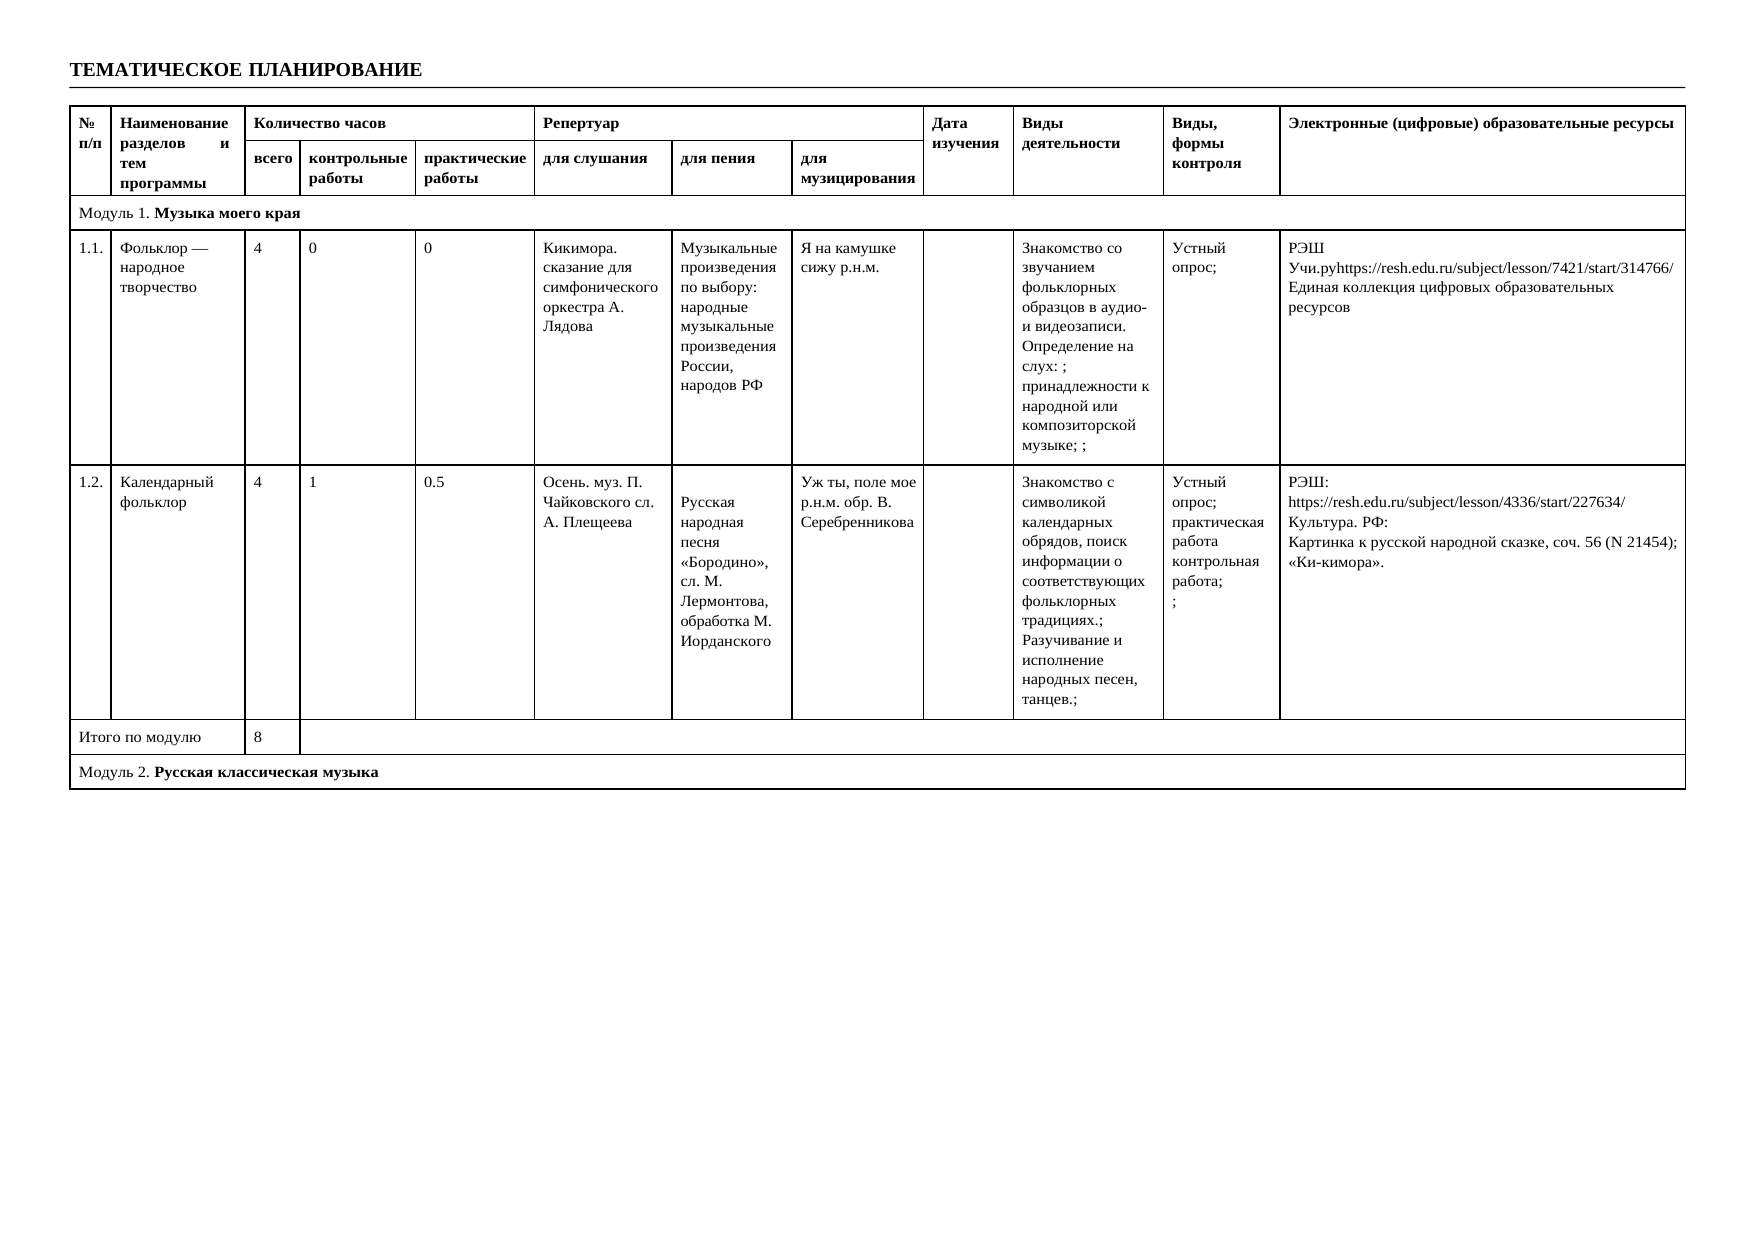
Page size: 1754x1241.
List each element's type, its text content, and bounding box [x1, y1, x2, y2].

table_cell 0 [416, 231, 534, 464]
table_cell для пения [673, 141, 791, 194]
table_cell Знакомство с символикой календарных обрядов, поиск информации о соответствующих фольклорных традициях.; Разучивание и исполнение народных песен, танцев.; [1014, 466, 1163, 719]
table_cell для музицирования [793, 141, 923, 194]
table_cell 4 [246, 466, 299, 719]
table_cell Итого по модулю [71, 720, 244, 753]
table_cell 0 [301, 231, 415, 464]
table_cell Кикимора. сказание для симфонического оркестра А. Лядова [535, 231, 671, 464]
table_cell 0.5 [416, 466, 534, 719]
table_header Электронные (цифровые) образовательные ресурсы [1281, 107, 1685, 194]
table_cell Русская народная песня «Бородино», сл. М. Лермонтова, обработка М. Иорданского [673, 466, 791, 719]
table_cell Устный опрос; практическая работа контрольная работа; ; [1164, 466, 1279, 719]
table_cell Я на камушке сижу р.н.м. [793, 231, 923, 464]
table_header Наименование разделов и тем программы [112, 107, 244, 194]
table_cell Устный опрос; [1164, 231, 1279, 464]
table_cell 1 [301, 466, 415, 719]
table_header Виды, формы контроля [1164, 107, 1279, 194]
table_header Виды деятельности [1014, 107, 1163, 194]
table_cell [924, 231, 1013, 464]
table_header Количество часов [246, 107, 534, 140]
table_cell Модуль 2. Русская классическая музыка [71, 755, 1685, 788]
text ТЕМАТИЧЕСКОЕ ПЛАНИРОВАНИЕ [69, 58, 1698, 81]
table_cell РЭШ Учи.руhttps://resh.edu.ru/subject/lesson/7421/start/314766/ Единая коллекция цифровых образовательных ресурсов [1281, 231, 1685, 464]
table_cell Фольклор — народное творчество [112, 231, 244, 464]
table_cell Знакомство со звучанием фольклорных образцов в аудио- и видеозаписи. Определение на слух: ; принадлежности к народной или композиторской музыке; ; [1014, 231, 1163, 464]
table_header № п/п [71, 107, 110, 194]
table_cell Уж ты, поле мое р.н.м. обр. В. Серебренникова [793, 466, 923, 719]
table_header Репертуар [535, 107, 923, 140]
table_header Дата изучения [924, 107, 1013, 194]
table_cell 4 [246, 231, 299, 464]
table_cell Музыкальные произведения по выбору: народные музыкальные произведения России, народов РФ [673, 231, 791, 464]
table_cell 8 [246, 720, 299, 753]
table_cell контрольные работы [301, 141, 415, 194]
table_cell Модуль 1. Музыка моего края [71, 196, 1685, 229]
table_cell Календарный фольклор [112, 466, 244, 719]
table_cell Осень. муз. П. Чайковского сл. А. Плещеева [535, 466, 671, 719]
table_cell РЭШ: https://resh.edu.ru/subject/lesson/4336/start/227634/ Культура. РФ: Картинка к русской народной сказке, соч. 56 (N 21454); «Ки-кимора». [1281, 466, 1685, 719]
table_cell практические работы [416, 141, 534, 194]
table_cell [924, 466, 1013, 719]
table_cell [301, 720, 1685, 753]
table_cell 1.2. [71, 466, 110, 719]
table_cell всего [246, 141, 299, 194]
table_cell 1.1. [71, 231, 110, 464]
table_cell для слушания [535, 141, 671, 194]
